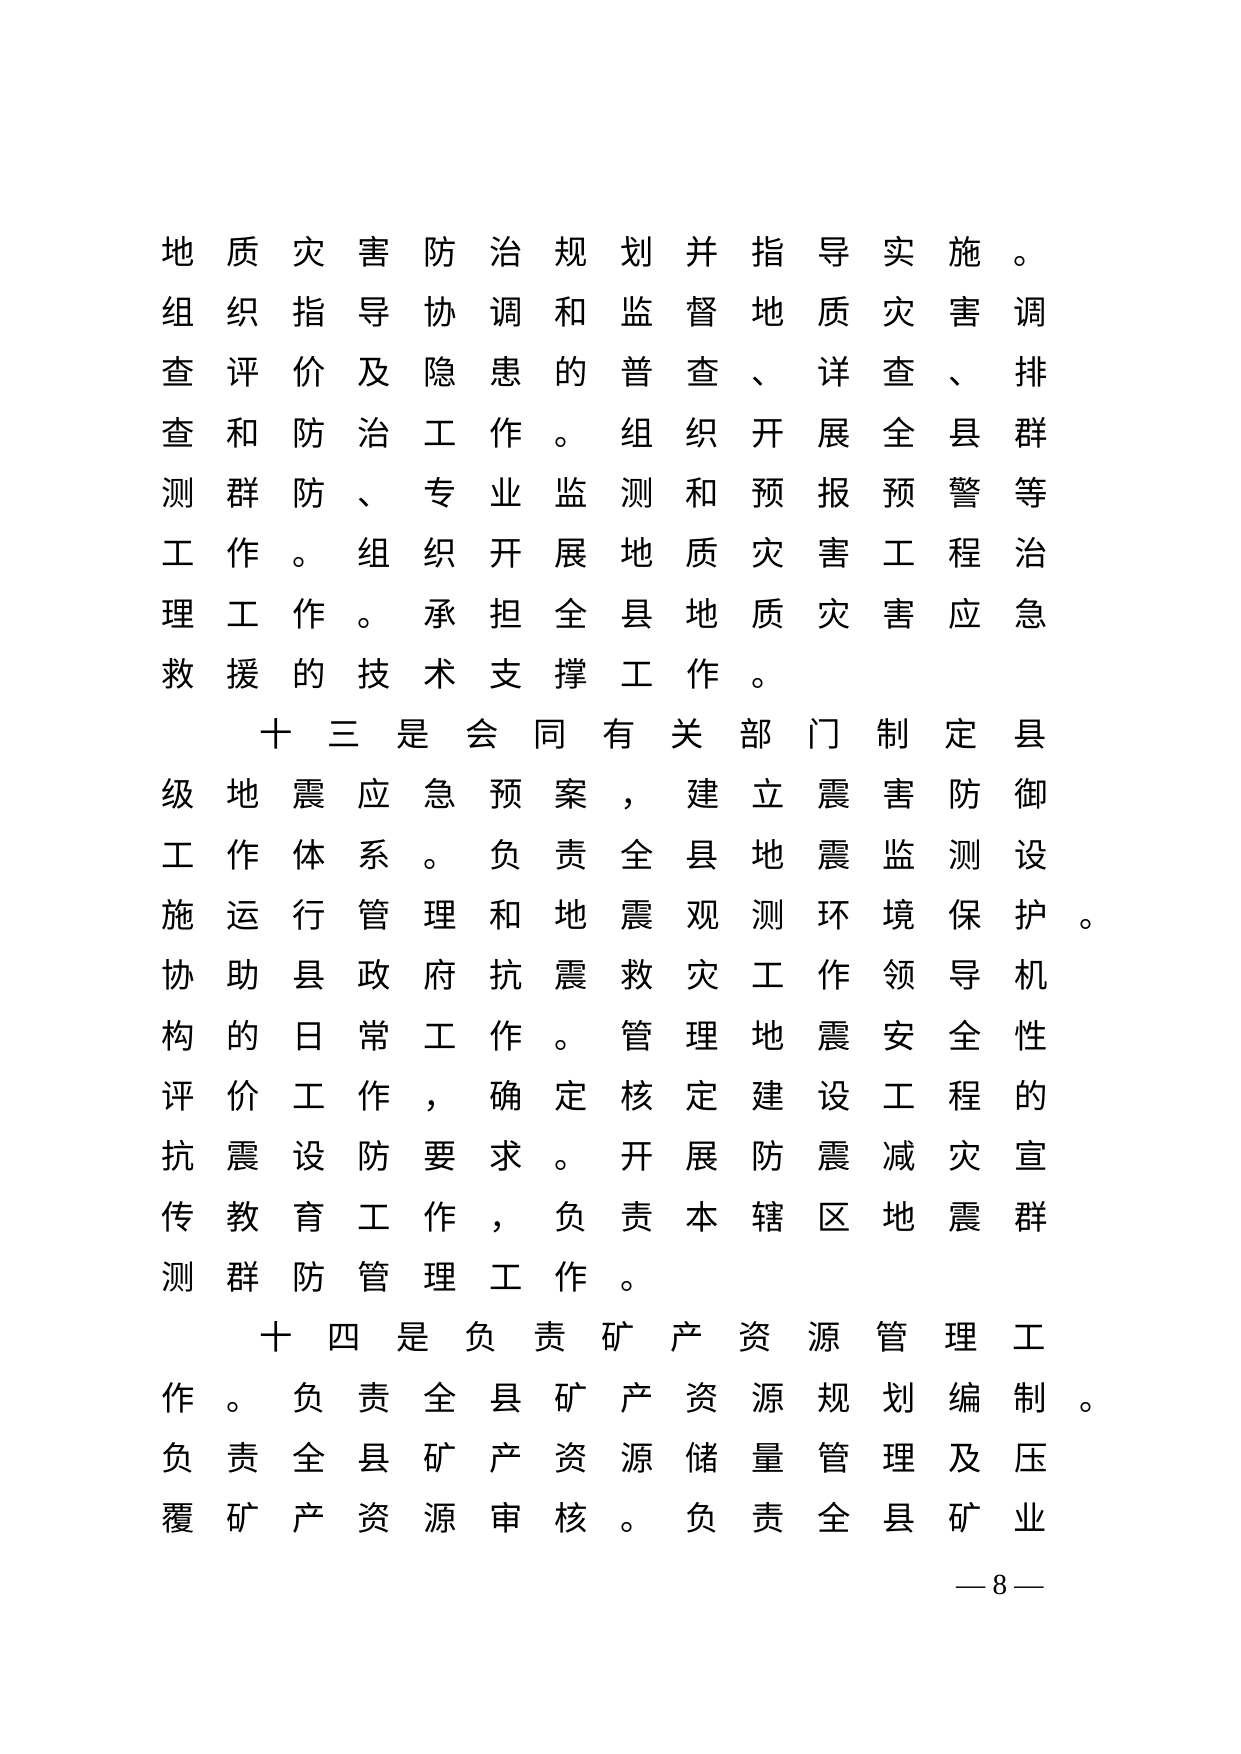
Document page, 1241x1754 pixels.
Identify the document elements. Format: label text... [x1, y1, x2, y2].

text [161, 219, 1079, 702]
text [161, 1305, 1079, 1546]
text 十三是会同有关部门制定县级地震应急预案，建立震害防御工作体系。负责全县地震监测设施运行管理和地震观测环境保护。协助县政府抗震救灾工作领导机构的日常工作。管理地震安全性评价工作，确定核定建设工程的抗震设防要求。开展防震减灾宣传教育工作，负责本辖区地震群测群防管理工作。 [161, 702, 1079, 1305]
